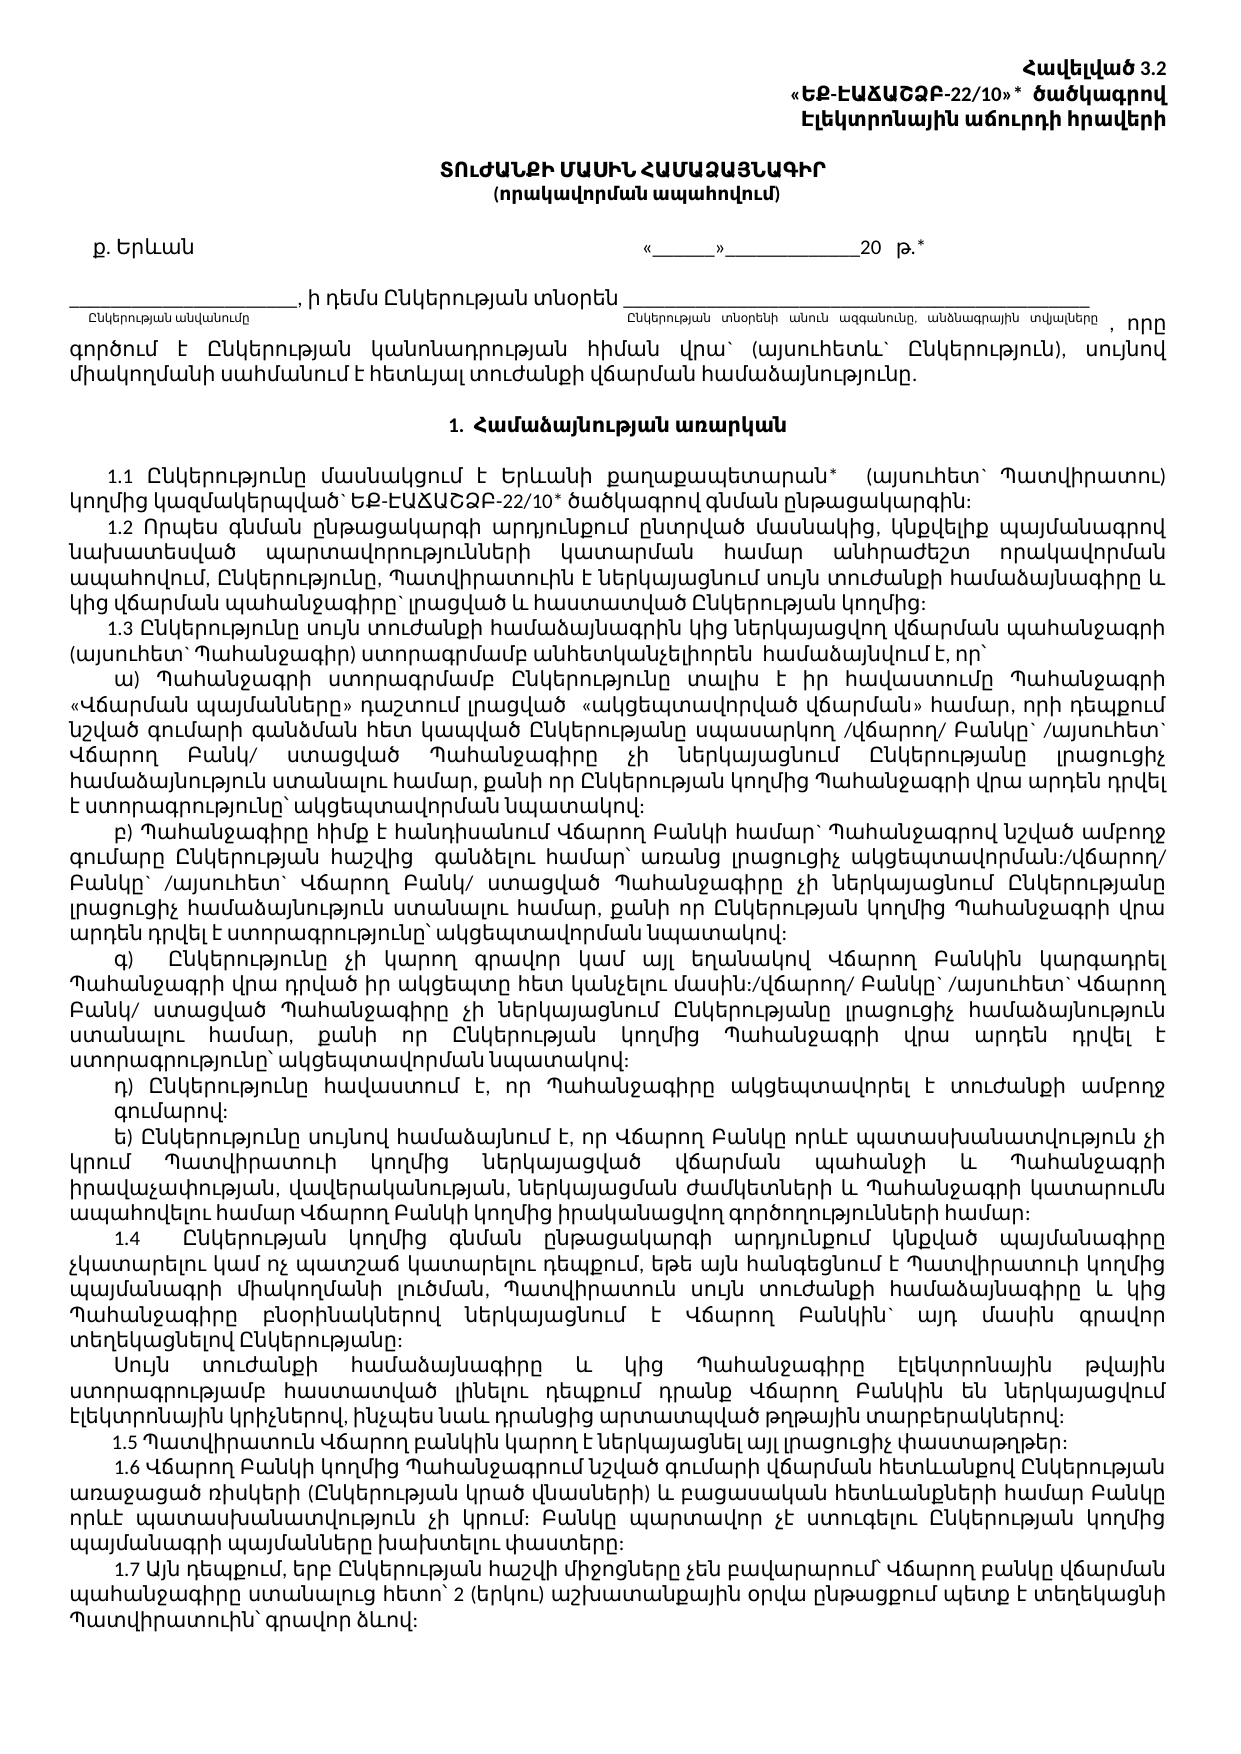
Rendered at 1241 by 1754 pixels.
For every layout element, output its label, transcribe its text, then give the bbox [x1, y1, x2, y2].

text գ) Ընկերությունը չի կարող գրավոր կամ այլ եղանակով Վճարող Բանկին կարգադրել Պահանջագրի վրա դրված իր ակցեպտը հետ կանչելու մասին:/վճարող/ Բանկը` /այսուհետ` Վճարող Բանկ/ ստացված Պահանջագիրը չի ներկայացնում Ընկերությանը լրացուցիչ համաձայնություն ստանալու համար, քանի որ Ընկերության կողմից Պահանջագրի վրա արդեն դրվել է ստորագրությունը՝ ակցեպտավորման նպատակով: [69, 946, 1167, 1073]
text «ԵՔ-ԷԱՃԱՇՁԲ-22/10»* ծածկագրով [69, 81, 1167, 106]
text 1.4 Ընկերության կողմից գնման ընթացակարգի արդյունքում կնքված պայմանագիրը չկատարելու կամ ոչ պատշաճ կատարելու դեպքում, եթե այն հանգեցնում է Պատվիրատուի կողմից պայմանագրի միակողմանի լուծման, Պատվիրատուն սույն տուժանքի համաձայնագիրը և կից Պահանջագիրը բնօրինակներով ներկայացնում է Վճարող Բանկին` այդ մասին գրավոր տեղեկացնելով Ընկերությանը: [69, 1226, 1167, 1353]
text Սույն տուժանքի համաձայնագիրը և կից Պահանջագիրը էլեկտրոնային թվային ստորագրությամբ հաստատված լինելու դեպքում դրանք Վճարող Բանկին են ներկայացվում էլեկտրոնային կրիչներով, ինչպես նաև դրանցից արտատպված թղթային տարբերակներով: [69, 1353, 1167, 1429]
text ՏՈւԺԱՆՔԻ ՄԱՍԻՆ ՀԱՄԱՁԱՅՆԱԳԻՐ [69, 157, 1167, 183]
text 1.7 Այն դեպքում, երբ Ընկերության հաշվի միջոցները չեն բավարարում՝ Վճարող բանկը վճարման պահանջագիրը ստանալուց հետո՝ 2 (երկու) աշխատանքային օրվա ընթացքում պետք է տեղեկացնի Պատվիրատուին՝ գրավոր ձևով: [69, 1556, 1167, 1632]
text ______________________, ի դեմս Ընկերության տնօրեն _____________________________________________ [69, 285, 1167, 311]
text Էլեկտրոնային աճուրդի հրավերի [69, 106, 1167, 132]
text ե) Ընկերությունը սույնով համաձայնում է, որ Վճարող Բանկը որևէ պատասխանատվություն չի կրում Պատվիրատուի կողմից ներկայացված վճարման պահանջի և Պահանջագրի իրավաչափության, վավերականության, ներկայացման ժամկետների և Պահանջագրի կատարումն ապահովելու համար Վճարող Բանկի կողմից իրականացվող գործողությունների համար: [69, 1124, 1167, 1226]
text ա) Պահանջագրի ստորագրմամբ Ընկերությունը տալիս է իր հավաստումը Պահանջագրի «Վճարման պայմանները» դաշտում լրացված «ակցեպտավորված վճարման» համար, որի դեպքում նշված գումարի գանձման հետ կապված Ընկերությանը սպասարկող /վճարող/ Բանկը` /այսուհետ` Վճարող Բանկ/ ստացված Պահանջագիրը չի ներկայացնում Ընկերությանը լրացուցիչ համաձայնություն ստանալու համար, քանի որ Ընկերության կողմից Պահանջագրի վրա արդեն դրվել է ստորագրությունը՝ ակցեպտավորման նպատակով: [69, 666, 1167, 819]
text 1.5 Պատվիրատուն Վճարող բանկին կարող է ներկայացնել այլ լրացուցիչ փաստաթղթեր: [69, 1429, 1167, 1454]
text 1.2 Որպես գնման ընթացակարգի արդյունքում ընտրված մասնակից, կնքվելիք պայմանագրով նախատեսված պարտավորությունների կատարման համար անհրաժեշտ որակավորման ապահովում, Ընկերությունը, Պատվիրատուին է ներկայացնում սույն տուժանքի համաձայնագիրը և կից վճարման պահանջագիրը` լրացված և հաստատված Ընկերության կողմից: [69, 514, 1167, 616]
text 1.3 Ընկերությունը սույն տուժանքի համաձայնագրին կից ներկայացվող վճարման պահանջագրի (այսուհետ` Պահանջագիր) ստորագրմամբ անհետկանչելիորեն համաձայնվում է, որ՝ [69, 616, 1167, 666]
text դ) Ընկերությունը հավաստում է, որ Պահանջագիրը ակցեպտավորել է տուժանքի ամբողջ գումարով: [113, 1073, 1167, 1124]
text Ընկերության անվանումը Ընկերության տնօրենի անուն ազգանունը, անձնագրային տվյալները , որը գործում է Ընկերության կանոնադրության հիման վրա` (այսուհետև` Ընկերություն), սույնով միակողմանի սահմանում է հետևյալ տուժանքի վճարման համաձայնությունը. [69, 311, 1167, 387]
text 1.1 Ընկերությունը մասնակցում է Երևանի քաղաքապետարան* (այսուհետ` Պատվիրատու) կողմից կազմակերպված` ԵՔ-ԷԱՃԱՇՁԲ-22/10* ծածկագրով գնման ընթացակարգին: [69, 463, 1167, 514]
text (որակավորման ապահովում) [69, 183, 1167, 206]
text Հավելված 3.2 [69, 56, 1167, 81]
text բ) Պահանջագիրը հիմք է հանդիսանում Վճարող Բանկի համար` Պահանջագրով նշված ամբողջ գումարը Ընկերության հաշվից գանձելու համար՝ առանց լրացուցիչ ակցեպտավորման:/վճարող/ Բանկը` /այսուհետ` Վճարող Բանկ/ ստացված Պահանջագիրը չի ներկայացնում Ընկերությանը լրացուցիչ համաձայնություն ստանալու համար, քանի որ Ընկերության կողմից Պահանջագրի վրա արդեն դրվել է ստորագրությունը՝ ակցեպտավորման նպատակով: [69, 819, 1167, 946]
text 1.6 Վճարող Բանկի կողմից Պահանջագրում նշված գումարի վճարման հետևանքով Ընկերության առաջացած ռիսկերի (Ընկերության կրած վնասների) և բացասական հետևանքների համար Բանկը որևէ պատասխանատվություն չի կրում: Բանկը պարտավոր չէ ստուգելու Ընկերության կողմից պայմանագրի պայմանները խախտելու փաստերը: [69, 1454, 1167, 1556]
text ք. Երևան «______»_____________20 թ.* [69, 234, 1167, 260]
text 1. Համաձայնության առարկան [69, 412, 1167, 438]
